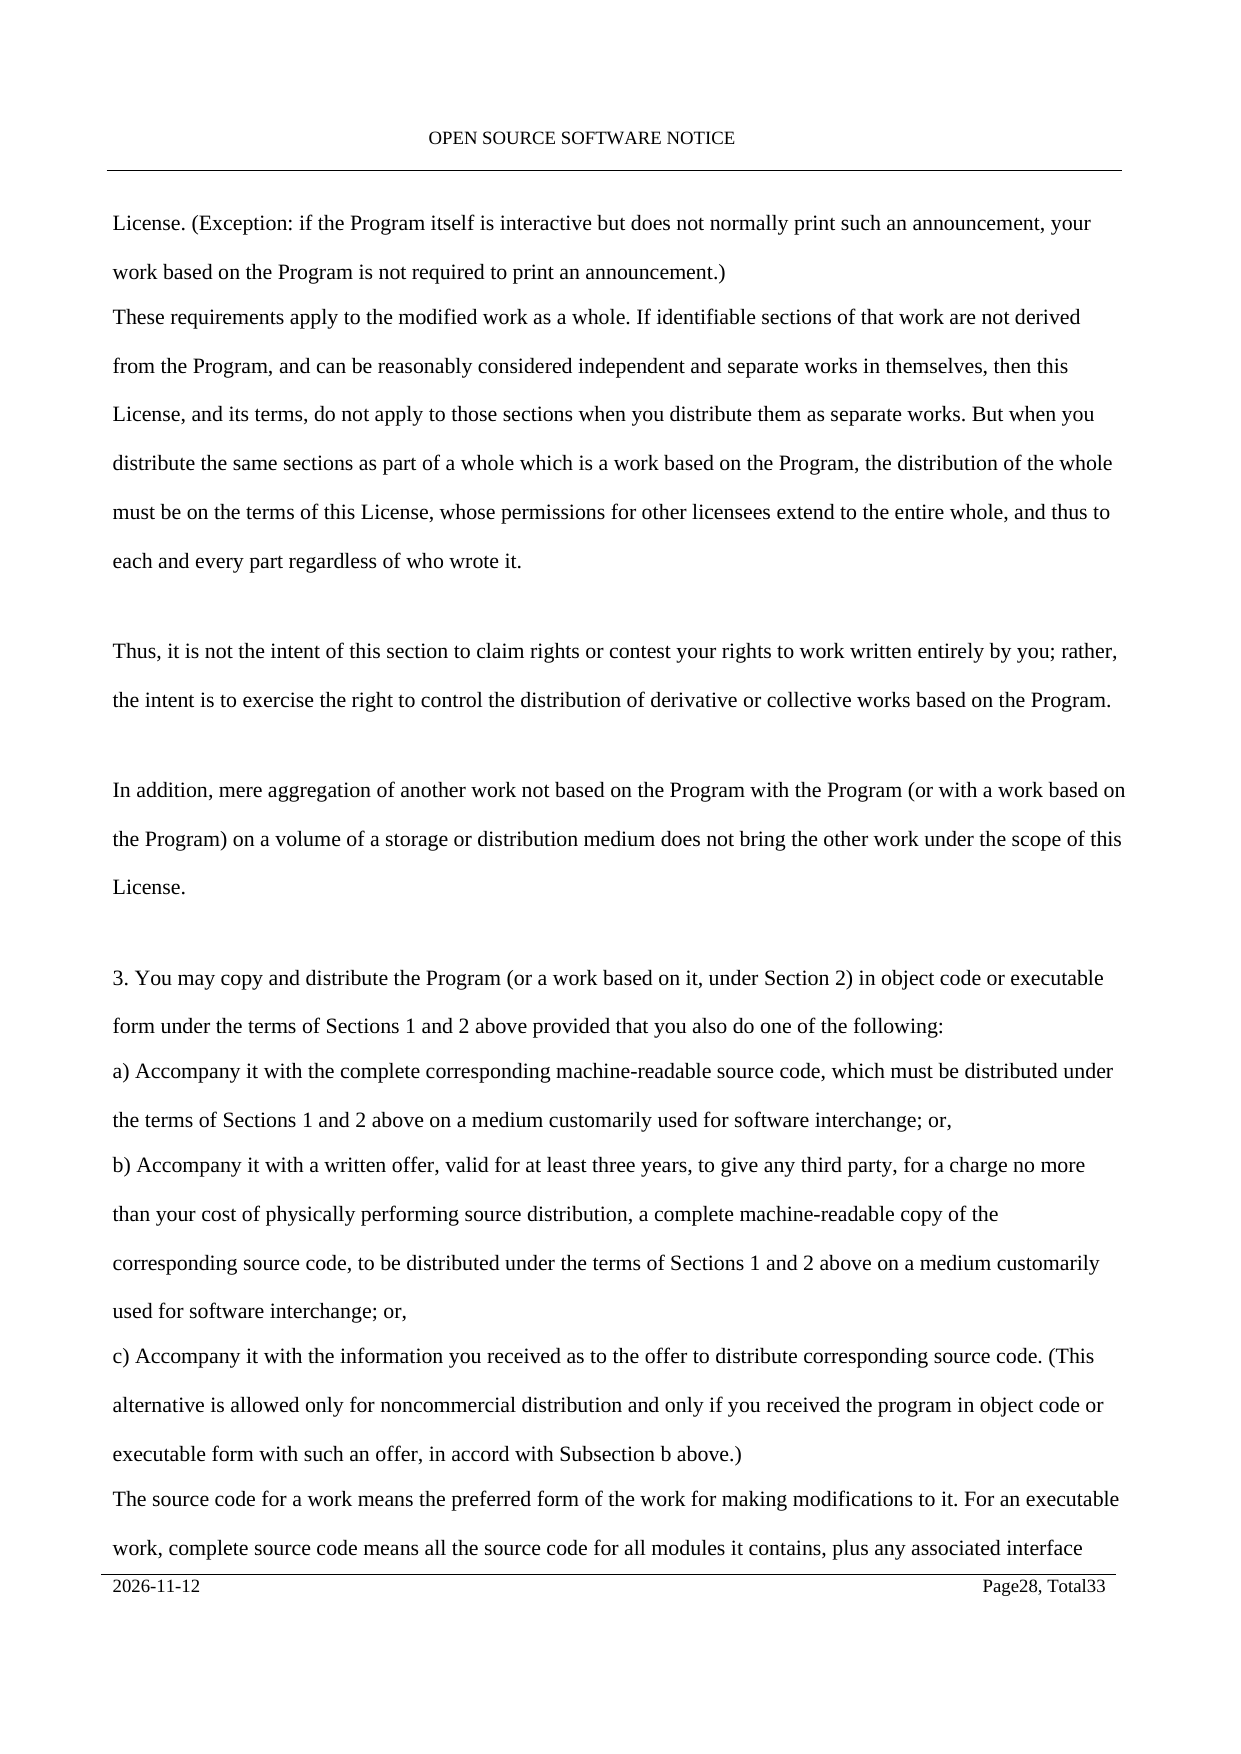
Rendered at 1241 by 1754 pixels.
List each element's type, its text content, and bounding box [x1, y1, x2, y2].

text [112, 1482, 1128, 1564]
text Thus, it is not the intent of this section to claim rights or contest your rights to work written entirely by you; rather, the intent is to exercise the right to control the distribution of derivative or collective works based on the Program. [112, 634, 1128, 715]
text 3. You may copy and distribute the Program (or a work based on it, under Section 2) in object code or executable form under the terms of Sections 1 and 2 above provided that you also do one of the following: [112, 961, 1128, 1042]
text c) Accompany it with the information you received as to the offer to distribute corresponding source code. (This alternative is allowed only for noncommercial distribution and only if you received the program in object code or executable form with such an offer, in accord with Subsection b above.) [112, 1340, 1128, 1470]
text These requirements apply to the modified work as a whole. If identifiable sections of that work are not derived from the Program, and can be reasonably considered independent and separate works in themselves, then this License, and its terms, do not apply to those sections when you distribute them as separate works. But when you distribute the same sections as part of a whole which is a work based on the Program, the distribution of the whole must be on the terms of this License, whose permissions for other licensees extend to the entire whole, and thus to each and every part regardless of who wrote it. [112, 300, 1128, 576]
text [112, 206, 1128, 288]
text a) Accompany it with the complete corresponding machine-readable source code, which must be distributed under the terms of Sections 1 and 2 above on a medium customarily used for software interchange; or, [112, 1055, 1128, 1136]
text In addition, mere aggregation of another work not based on the Program with the Program (or with a work based on the Program) on a volume of a storage or distribution medium does not bring the other work under the scope of this License. [112, 773, 1128, 903]
text b) Accompany it with a written offer, valid for at least three years, to give any third party, for a charge no more than your cost of physically performing source distribution, a complete machine-readable copy of the corresponding source code, to be distributed under the terms of Sections 1 and 2 above on a medium customarily used for software interchange; or, [112, 1148, 1128, 1327]
